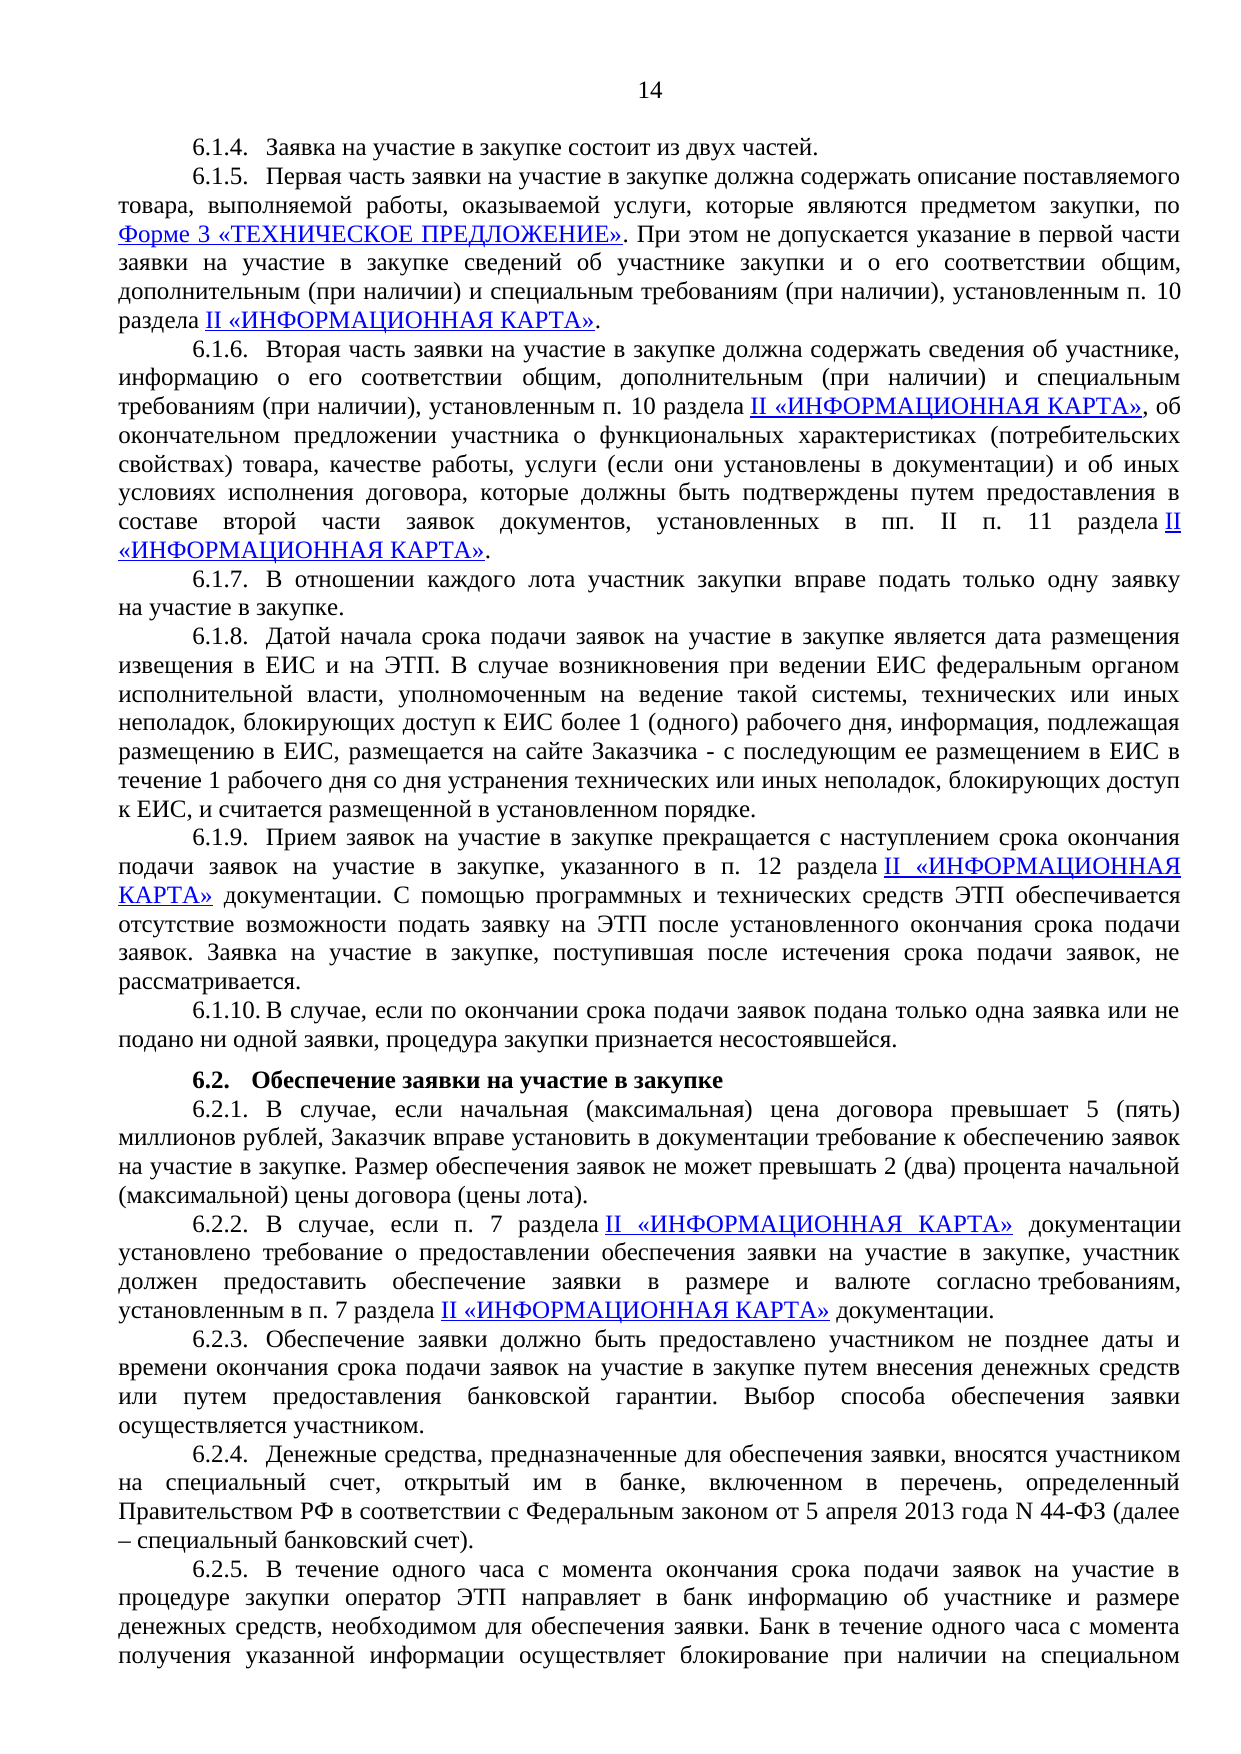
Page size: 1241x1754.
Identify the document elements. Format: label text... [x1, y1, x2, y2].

list Первая часть заявки на участие в закупке должна содержать описание поставляемого товара, выполняемой работы, оказываемой услуги, которые являются предметом закупки, по Форме 3 «ТЕХНИЧЕСКОЕ ПРЕДЛОЖЕНИЕ». При этом не допускается указание в первой части заявки на участие в закупке сведений об участнике закупки и о его соответствии общим, дополнительным (при наличии) и специальным требованиям (при наличии), установленным п. 10 раздела II «ИНФОРМАЦИОННАЯ КАРТА». [118, 161, 1181, 334]
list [118, 1554, 1181, 1669]
list В отношении каждого лота участник закупки вправе подать только одну заявку на участие в закупке. [118, 564, 1181, 621]
list Денежные средства, предназначенные для обеспечения заявки, вносятся участником на специальный счет, открытый им в банке, включенном в перечень, определенный Правительством РФ в соответствии с Федеральным законом от 5 апреля 2013 года N 44-ФЗ (далее – специальный банковский счет). [118, 1439, 1181, 1554]
list Вторая часть заявки на участие в закупке должна содержать сведения об участнике, информацию о его соответствии общим, дополнительным (при наличии) и специальным требованиям (при наличии), установленным п. 10 раздела II «ИНФОРМАЦИОННАЯ КАРТА», об окончательном предложении участника о функциональных характеристиках (потребительских свойствах) товара, качестве работы, услуги (если они установлены в документации) и об иных условиях исполнения договора, которые должны быть подтверждены путем предоставления в составе второй части заявок документов, установленных в пп. I.II п. 11 раздела II «ИНФОРМАЦИОННАЯ КАРТА». [118, 334, 1181, 564]
list Датой начала срока подачи заявок на участие в закупке является дата размещения извещения в ЕИС и на ЭТП. В случае возникновения при ведении ЕИС федеральным органом исполнительной власти, уполномоченным на ведение такой системы, технических или иных неполадок, блокирующих доступ к ЕИС более 1 (одного) рабочего дня, информация, подлежащая размещению в ЕИС, размещается на сайте Заказчика - с последующим ее размещением в ЕИС в течение 1 рабочего дня со дня устранения технических или иных неполадок, блокирующих доступ к ЕИС, и считается размещенной в установленном порядке. [118, 621, 1181, 822]
list В случае, если п. 7 раздела II «ИНФОРМАЦИОННАЯ КАРТА» документации установлено требование о предоставлении обеспечения заявки на участие в закупке, участник должен предоставить обеспечение заявки в размере и валюте согласно требованиям, установленным в п. 7 раздела II «ИНФОРМАЦИОННАЯ КАРТА» документации. [118, 1209, 1181, 1324]
list Заявка на участие в закупке состоит из двух частей. [118, 132, 1181, 161]
list В случае, если по окончании срока подачи заявок подана только одна заявка или не подано ни одной заявки, процедура закупки признается несостоявшейся. [118, 995, 1181, 1052]
list Обеспечение заявки должно быть предоставлено участником не позднее даты и времени окончания срока подачи заявок на участие в закупке путем внесения денежных средств или путем предоставления банковской гарантии. Выбор способа обеспечения заявки осуществляется участником. [118, 1324, 1181, 1439]
list Обеспечение заявки на участие в закупке [118, 1065, 1181, 1094]
list Прием заявок на участие в закупке прекращается с наступлением срока окончания подачи заявок на участие в закупке, указанного в п. 12 раздела II «ИНФОРМАЦИОННАЯ КАРТА» документации. С помощью программных и технических средств ЭТП обеспечивается отсутствие возможности подать заявку на ЭТП после установленного окончания срока подачи заявок. Заявка на участие в закупке, поступившая после истечения срока подачи заявок, не рассматривается. [118, 822, 1181, 995]
list В случае, если начальная (максимальная) цена договора превышает 5 (пять) миллионов рублей, Заказчик вправе установить в документации требование к обеспечению заявок на участие в закупке. Размер обеспечения заявок не может превышать 2 (два) процента начальной (максимальной) цены договора (цены лота). [118, 1094, 1181, 1209]
